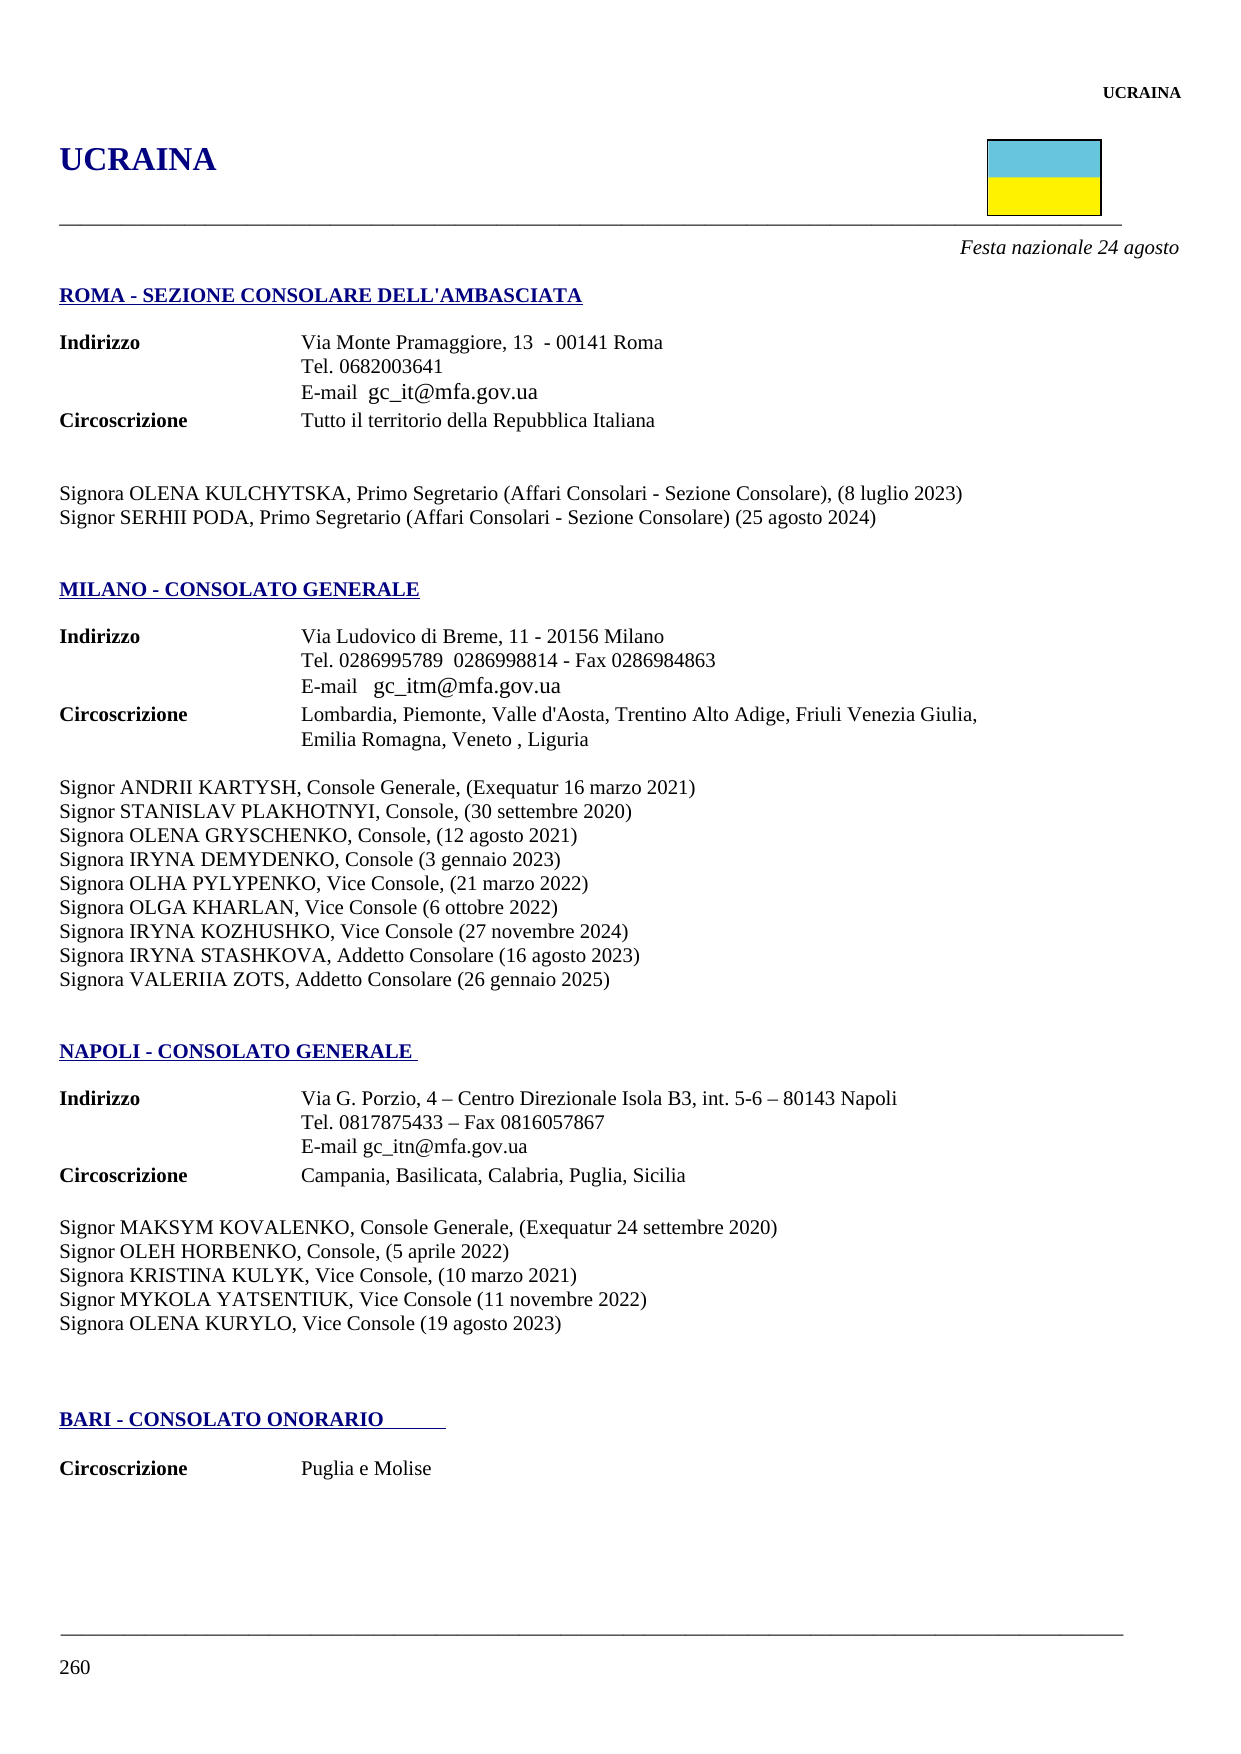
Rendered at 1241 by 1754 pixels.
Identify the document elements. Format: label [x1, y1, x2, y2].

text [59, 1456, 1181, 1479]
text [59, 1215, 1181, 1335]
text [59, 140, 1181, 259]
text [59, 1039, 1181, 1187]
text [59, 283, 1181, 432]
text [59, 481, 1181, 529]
picture [988, 141, 1100, 215]
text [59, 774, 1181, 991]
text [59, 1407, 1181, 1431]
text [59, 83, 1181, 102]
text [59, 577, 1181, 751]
